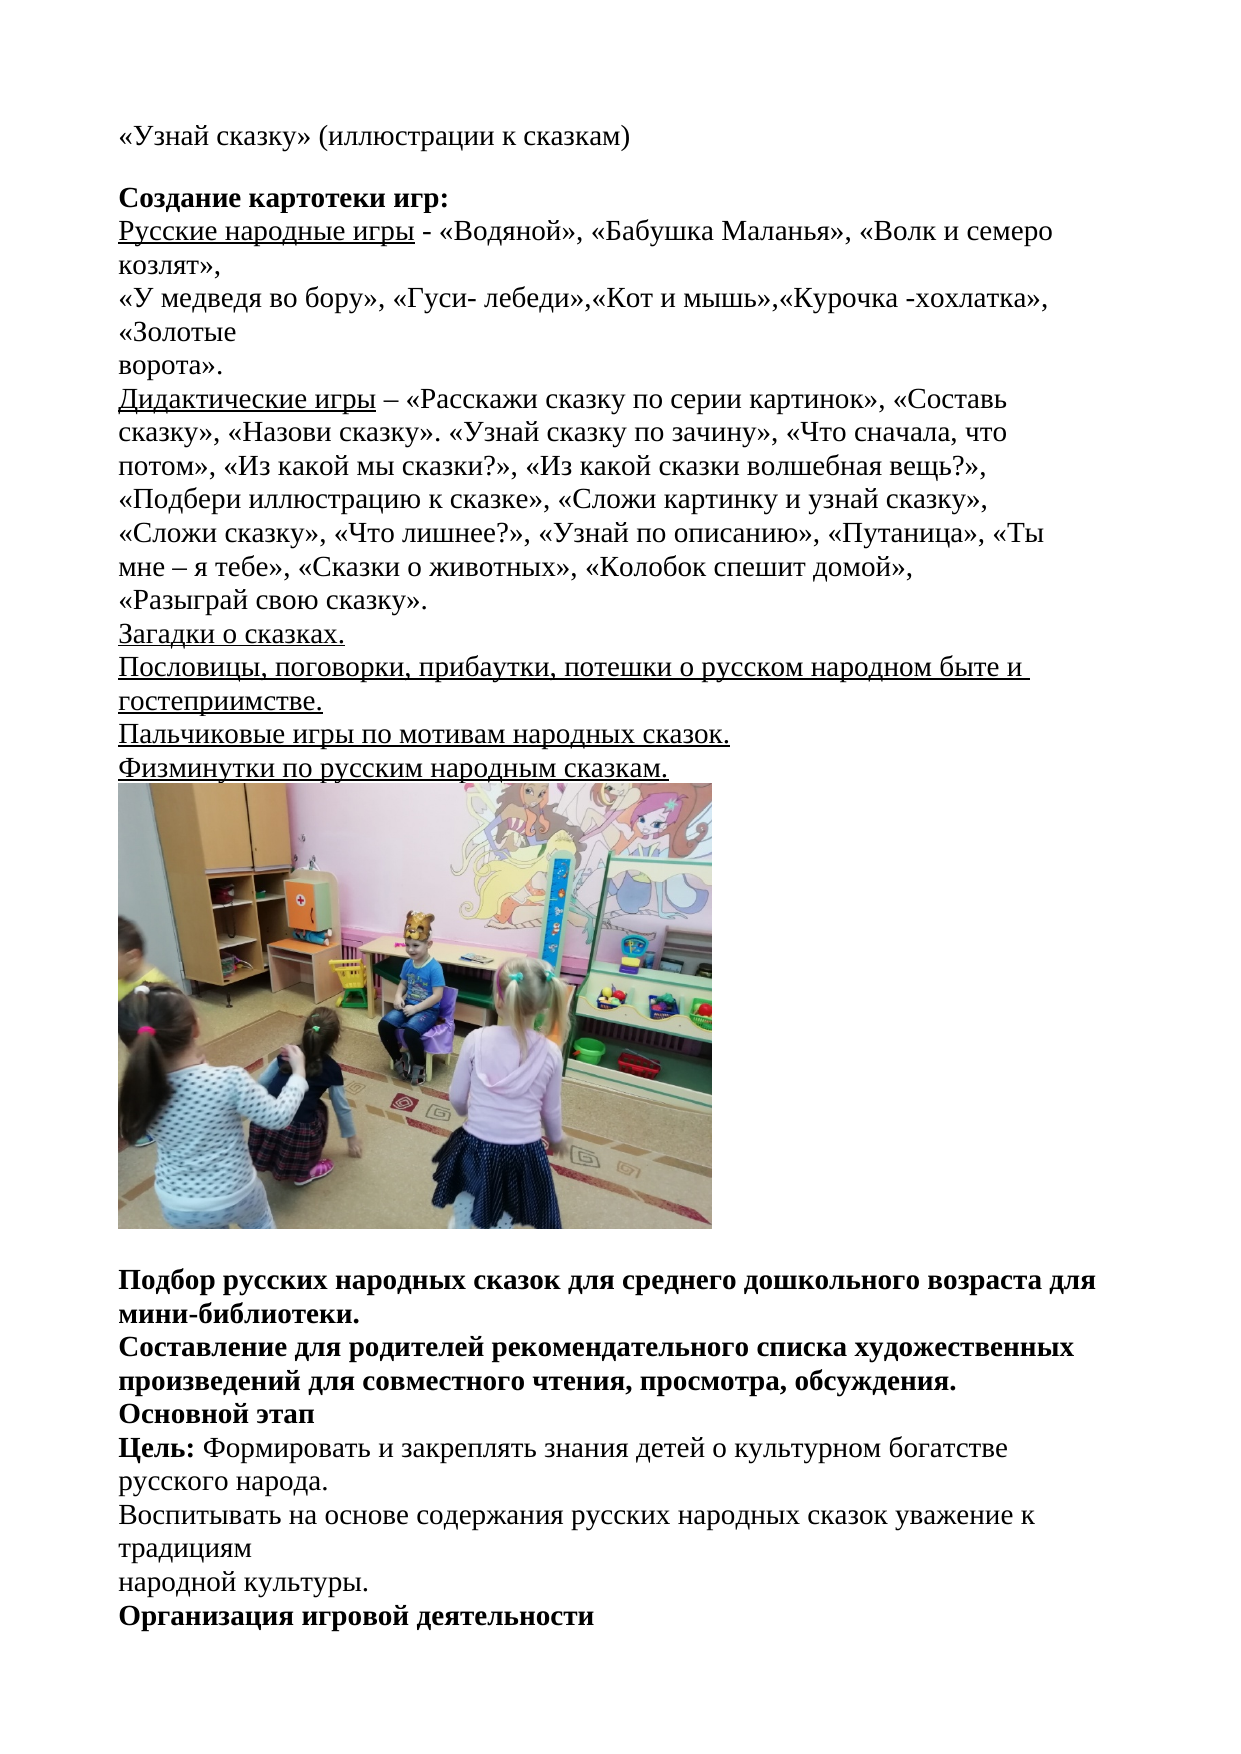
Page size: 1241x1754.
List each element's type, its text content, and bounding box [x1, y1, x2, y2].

picture [118, 783, 712, 1229]
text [118, 118, 1122, 180]
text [118, 1229, 1122, 1631]
